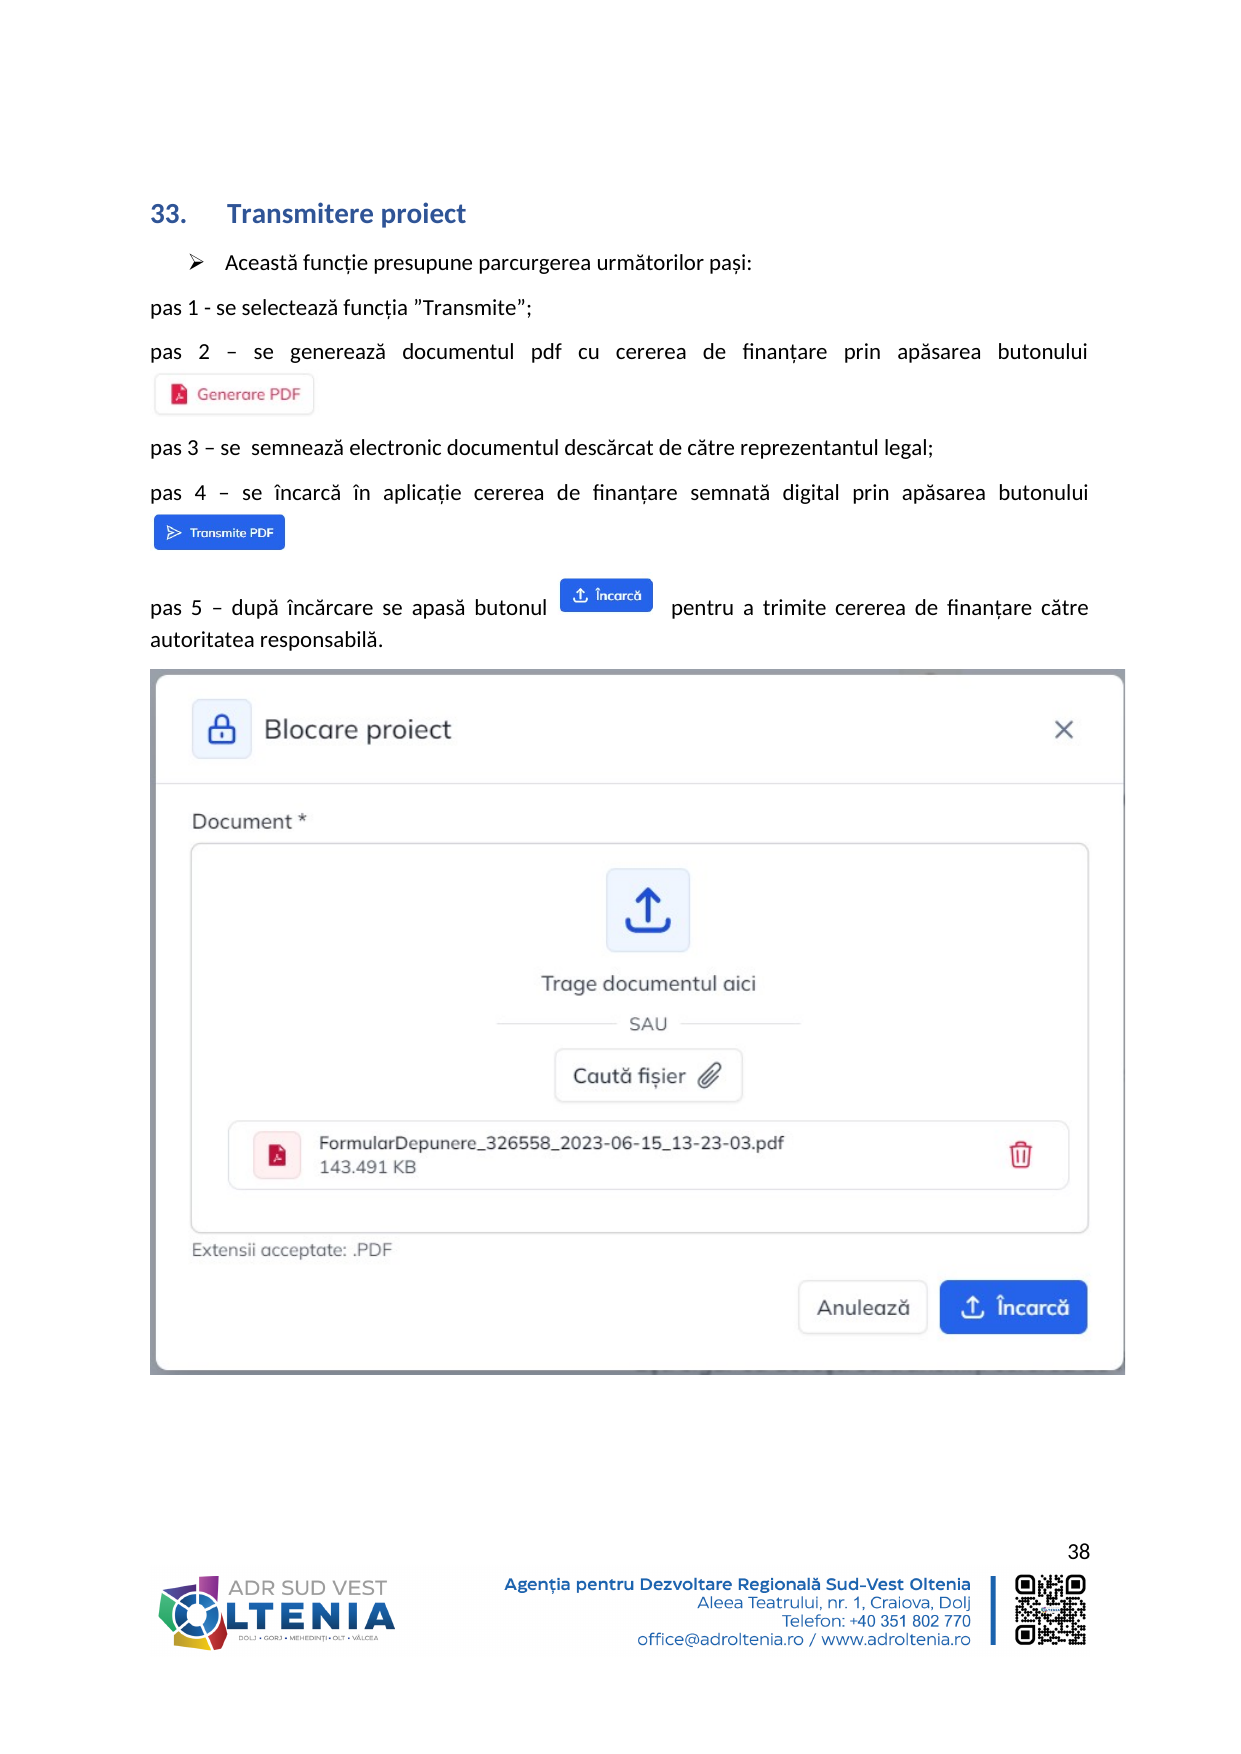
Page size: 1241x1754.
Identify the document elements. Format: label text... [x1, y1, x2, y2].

picture [557, 572, 653, 615]
picture [150, 510, 287, 551]
subtitle Transmitere proiect [150, 195, 1090, 230]
text pas 1 - se selectează funcția ”Transmite”; [150, 293, 1090, 321]
picture [150, 1565, 1091, 1657]
text pas 2 – se generează documentul pdf cu cererea de finanțare prin apăsarea butonului [150, 337, 1090, 417]
text pas 3 – se semnează electronic documentul descărcat de către reprezentantul legal; [150, 433, 1090, 461]
picture [150, 669, 1125, 1375]
list Această funcție presupune parcurgerea următorilor pași: [187, 248, 1090, 276]
text pas 4 – se încarcă în aplicație cererea de finanțare semnată digital prin apăsarea butonului [150, 478, 1090, 556]
picture [150, 369, 321, 417]
text pas 5 – după încărcare se apasă butonul pentru a trimite cererea de finanțare către autoritatea responsabilă. [150, 572, 1090, 653]
